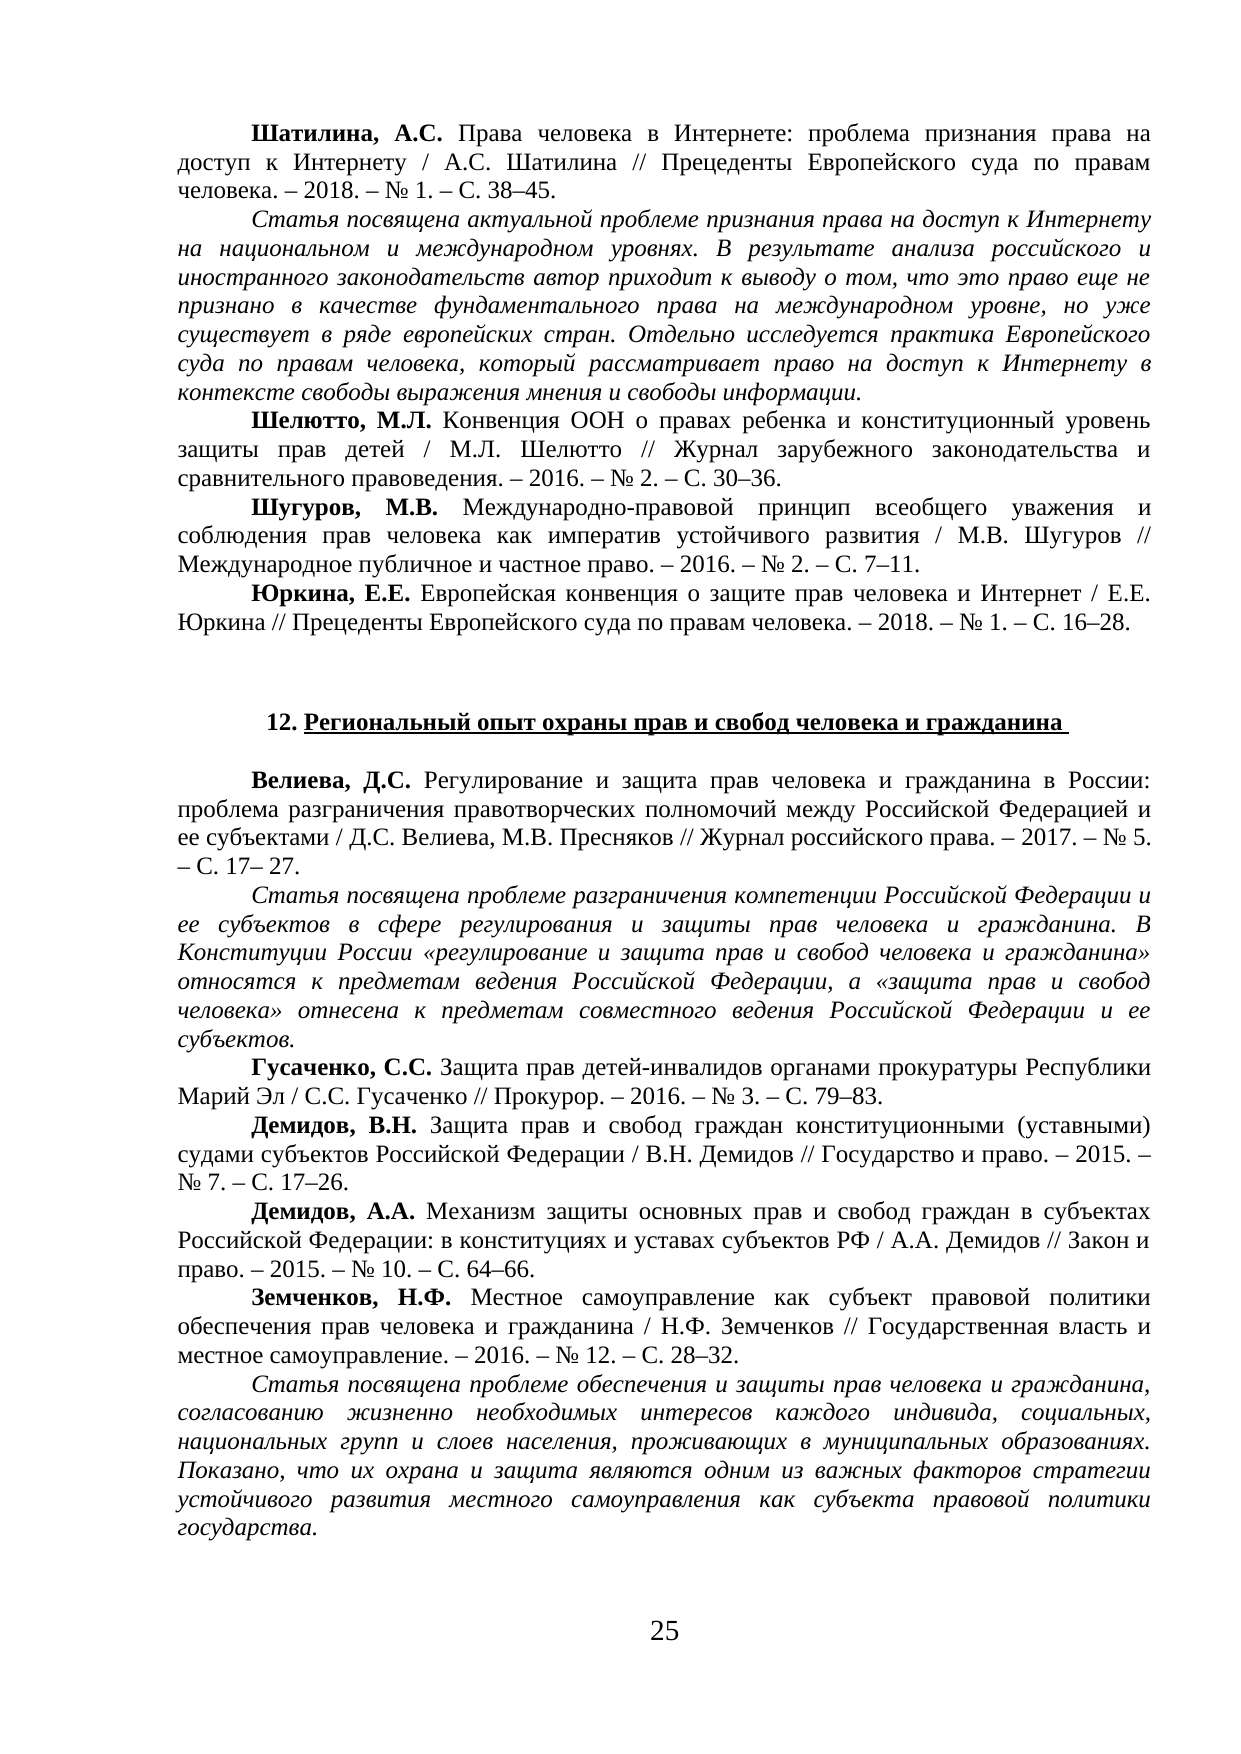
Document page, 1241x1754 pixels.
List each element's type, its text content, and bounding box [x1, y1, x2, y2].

text Гусаченко, С.С. Защита прав детей-инвалидов органами прокуратуры Республики Марий Эл / С.С. Гусаченко // Прокурор. – 2016. – № 3. – С. 79–83. [177, 1052, 1152, 1110]
text Велиева, Д.С. Регулирование и защита прав человека и гражданина в России: проблема разграничения правотворческих полномочий между Российской Федерацией и ее субъектами / Д.С. Велиева, М.В. Пресняков // Журнал российского права. – 2017. – № 5. – С. 17– 27. [177, 765, 1152, 880]
text Статья посвящена актуальной проблеме признания права на доступ к Интернету на национальном и международном уровнях. В результате анализа российского и иностранного законодательств автор приходит к выводу о том, что это право еще не признано в качестве фундаментального права на международном уровне, но уже существует в ряде европейских стран. Отдельно исследуется практика Европейского суда по правам человека, который рассматривает право на доступ к Интернету в контексте свободы выражения мнения и свободы информации. [177, 204, 1152, 406]
text Демидов, В.Н. Защита прав и свобод граждан конституционными (уставными) судами субъектов Российской Федерации / В.Н. Демидов // Государство и право. – 2015. – № 7. – С. 17–26. [177, 1110, 1152, 1196]
text Демидов, А.А. Механизм защиты основных прав и свобод граждан в субъектах Российской Федерации: в конституциях и уставах субъектов РФ / А.А. Демидов // Закон и право. – 2015. – № 10. – С. 64–66. [177, 1196, 1152, 1282]
text Статья посвящена проблеме обеспечения и защиты прав человека и гражданина, согласованию жизненно необходимых интересов каждого индивида, социальных, национальных групп и слоев населения, проживающих в муниципальных образованиях. Показано, что их охрана и защита являются одним из важных факторов стратегии устойчивого развития местного самоуправления как субъекта правовой политики государства. [177, 1369, 1152, 1541]
text Шугуров, М.В. Международно-правовой принцип всеобщего уважения и соблюдения прав человека как императив устойчивого развития / М.В. Шугуров // Международное публичное и частное право. – 2016. – № 2. – С. 7–11. [177, 492, 1152, 578]
text Шелютто, М.Л. Конвенция ООН о правах ребенка и конституционный уровень защиты прав детей / М.Л. Шелютто // Журнал зарубежного законодательства и сравнительного правоведения. – 2016. – № 2. – С. 30–36. [177, 406, 1152, 492]
text 12. Региональный опыт охраны прав и свобод человека и гражданина [177, 707, 1152, 736]
text Юркина, Е.Е. Европейская конвенция о защите прав человека и Интернет / Е.Е. Юркина // Прецеденты Европейского суда по правам человека. – 2018. – № 1. – С. 16–28. [177, 578, 1152, 636]
text Земченков, Н.Ф. Местное самоуправление как субъект правовой политики обеспечения прав человека и гражданина / Н.Ф. Земченков // Государственная власть и местное самоуправление. – 2016. – № 12. – С. 28–32. [177, 1282, 1152, 1369]
text Статья посвящена проблеме разграничения компетенции Российской Федерации и ее субъектов в сфере регулирования и защиты прав человека и гражданина. В Конституции России «регулирование и защита прав и свобод человека и гражданина» относятся к предметам ведения Российской Федерации, а «защита прав и свобод человека» отнесена к предметам совместного ведения Российской Федерации и ее субъектов. [177, 880, 1152, 1052]
text Шатилина, А.С. Права человека в Интернете: проблема признания права на доступ к Интернету / А.С. Шатилина // Прецеденты Европейского суда по правам человека. – 2018. – № 1. – С. 38–45. [177, 118, 1152, 204]
